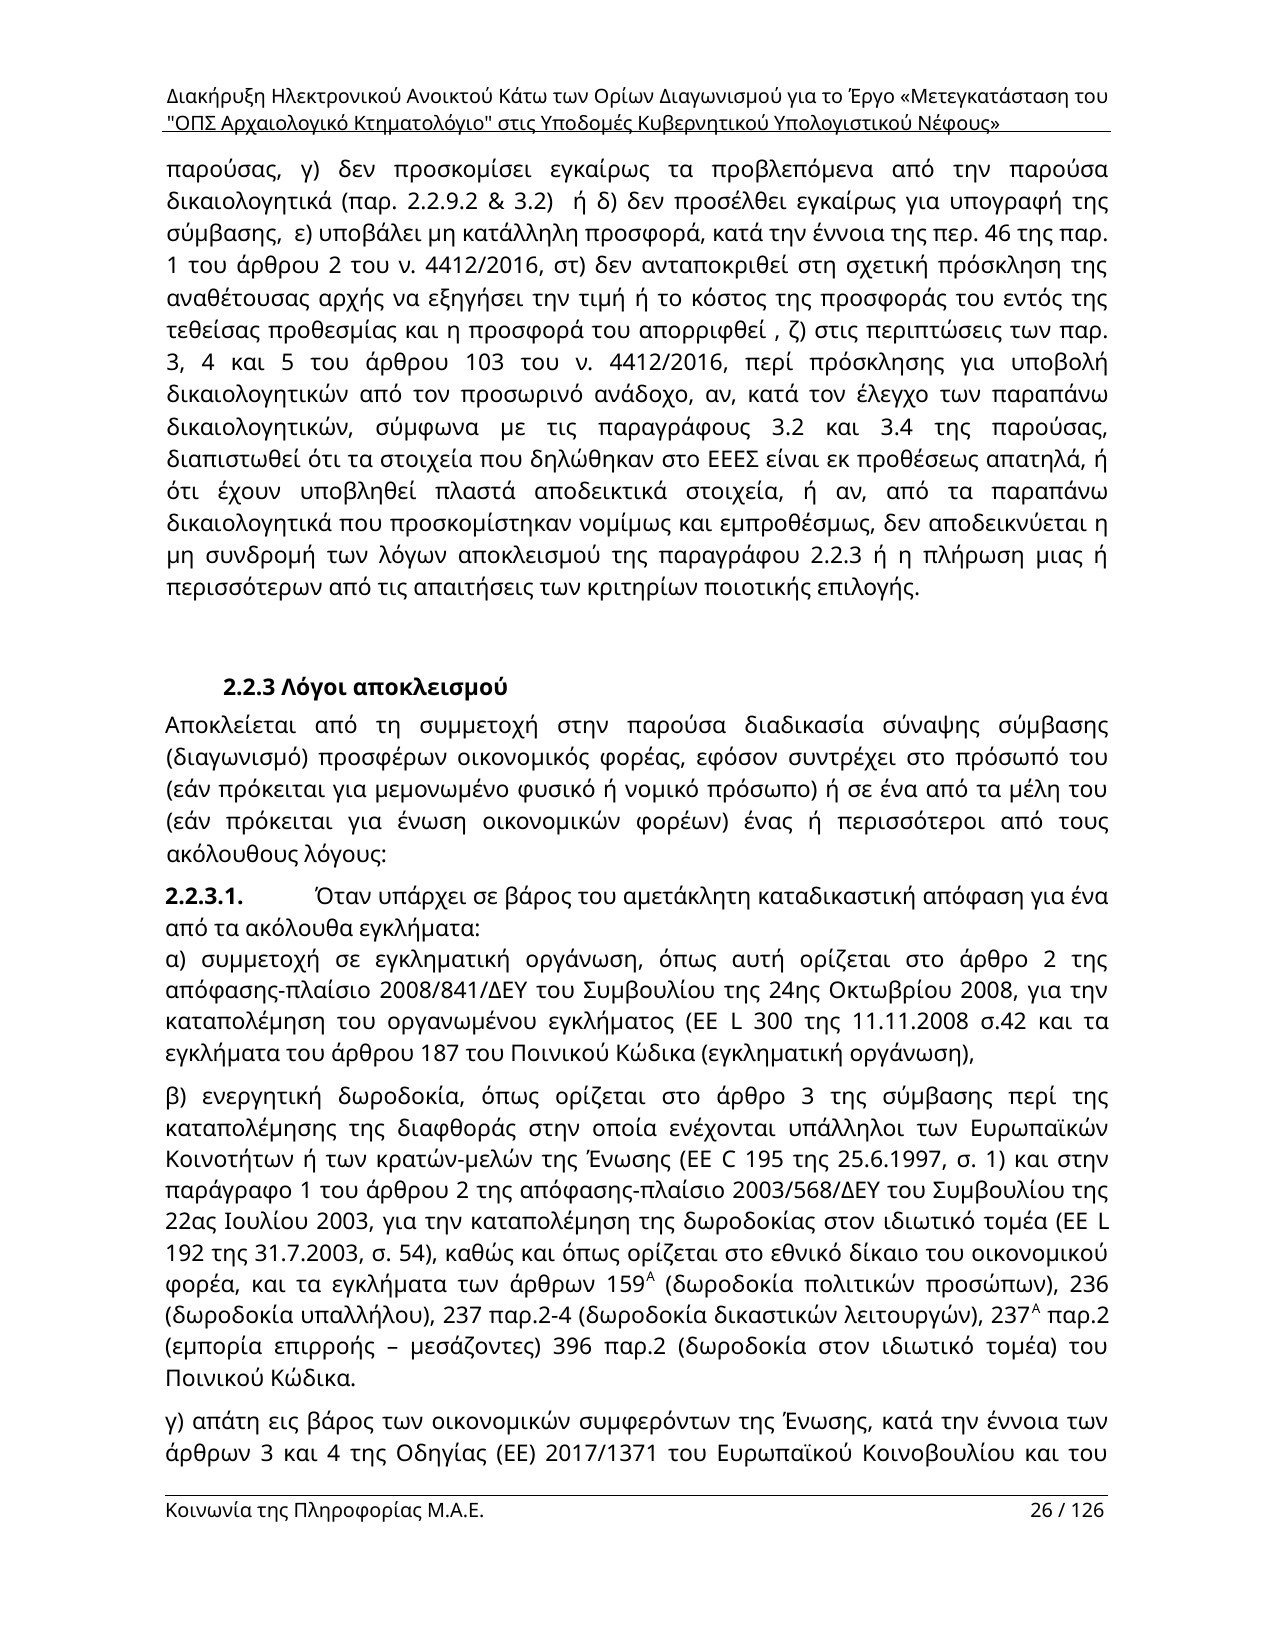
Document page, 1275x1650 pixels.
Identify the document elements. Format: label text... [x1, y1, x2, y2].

subtitle 2.2.3 Λόγοι αποκλεισμού [223, 671, 1104, 702]
list Όταν υπάρχει σε βάρος του αμετάκλητη καταδικαστική απόφαση για ένα από τα ακόλουθα εγκλήματα: [165, 880, 1109, 943]
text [165, 1405, 1109, 1468]
text Αποκλείεται από τη συμμετοχή στην παρούσα διαδικασία σύναψης σύμβασης (διαγωνισμό) προσφέρων οικονομικός φορέας, εφόσον συντρέχει στο πρόσωπό του (εάν πρόκειται για μεμονωμένο φυσικό ή νομικό πρόσωπο) ή σε ένα από τα μέλη του (εάν πρόκειται για ένωση οικονομικών φορέων) ένας ή περισσότεροι από τους ακόλουθους λόγους: [165, 709, 1109, 869]
text α) συμμετοχή σε εγκληματική οργάνωση, όπως αυτή ορίζεται στο άρθρο 2 της απόφασης-πλαίσιο 2008/841/ΔΕΥ του Συμβουλίου της 24ης Οκτωβρίου 2008, για την καταπολέμηση του οργανωμένου εγκλήματος (ΕΕ L 300 της 11.11.2008 σ.42 και τα εγκλήματα του άρθρου 187 του Ποινικού Κώδικα (εγκληματική οργάνωση), [165, 943, 1109, 1068]
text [165, 153, 1109, 603]
text β) ενεργητική δωροδοκία, όπως ορίζεται στο άρθρο 3 της σύμβασης περί της καταπολέμησης της διαφθοράς στην οποία ενέχονται υπάλληλοι των Ευρωπαϊκών Κοινοτήτων ή των κρατών-μελών της Ένωσης (ΕΕ C 195 της 25.6.1997, σ. 1) και στην παράγραφο 1 του άρθρου 2 της απόφασης-πλαίσιο 2003/568/ΔΕΥ του Συμβουλίου της 22ας Ιουλίου 2003, για την καταπολέμηση της δωροδοκίας στον ιδιωτικό τομέα (ΕΕ L 192 της 31.7.2003, σ. 54), καθώς και όπως ορίζεται στο εθνικό δίκαιο του οικονομικού φορέα, και τα εγκλήματα των άρθρων 159Α (δωροδοκία πολιτικών προσώπων), 236 (δωροδοκία υπαλλήλου), 237 παρ.2-4 (δωροδοκία δικαστικών λειτουργών), 237Α παρ.2 (εμπορία επιρροής – μεσάζοντες) 396 παρ.2 (δωροδοκία στον ιδιωτικό τομέα) του Ποινικού Κώδικα. [165, 1080, 1109, 1393]
